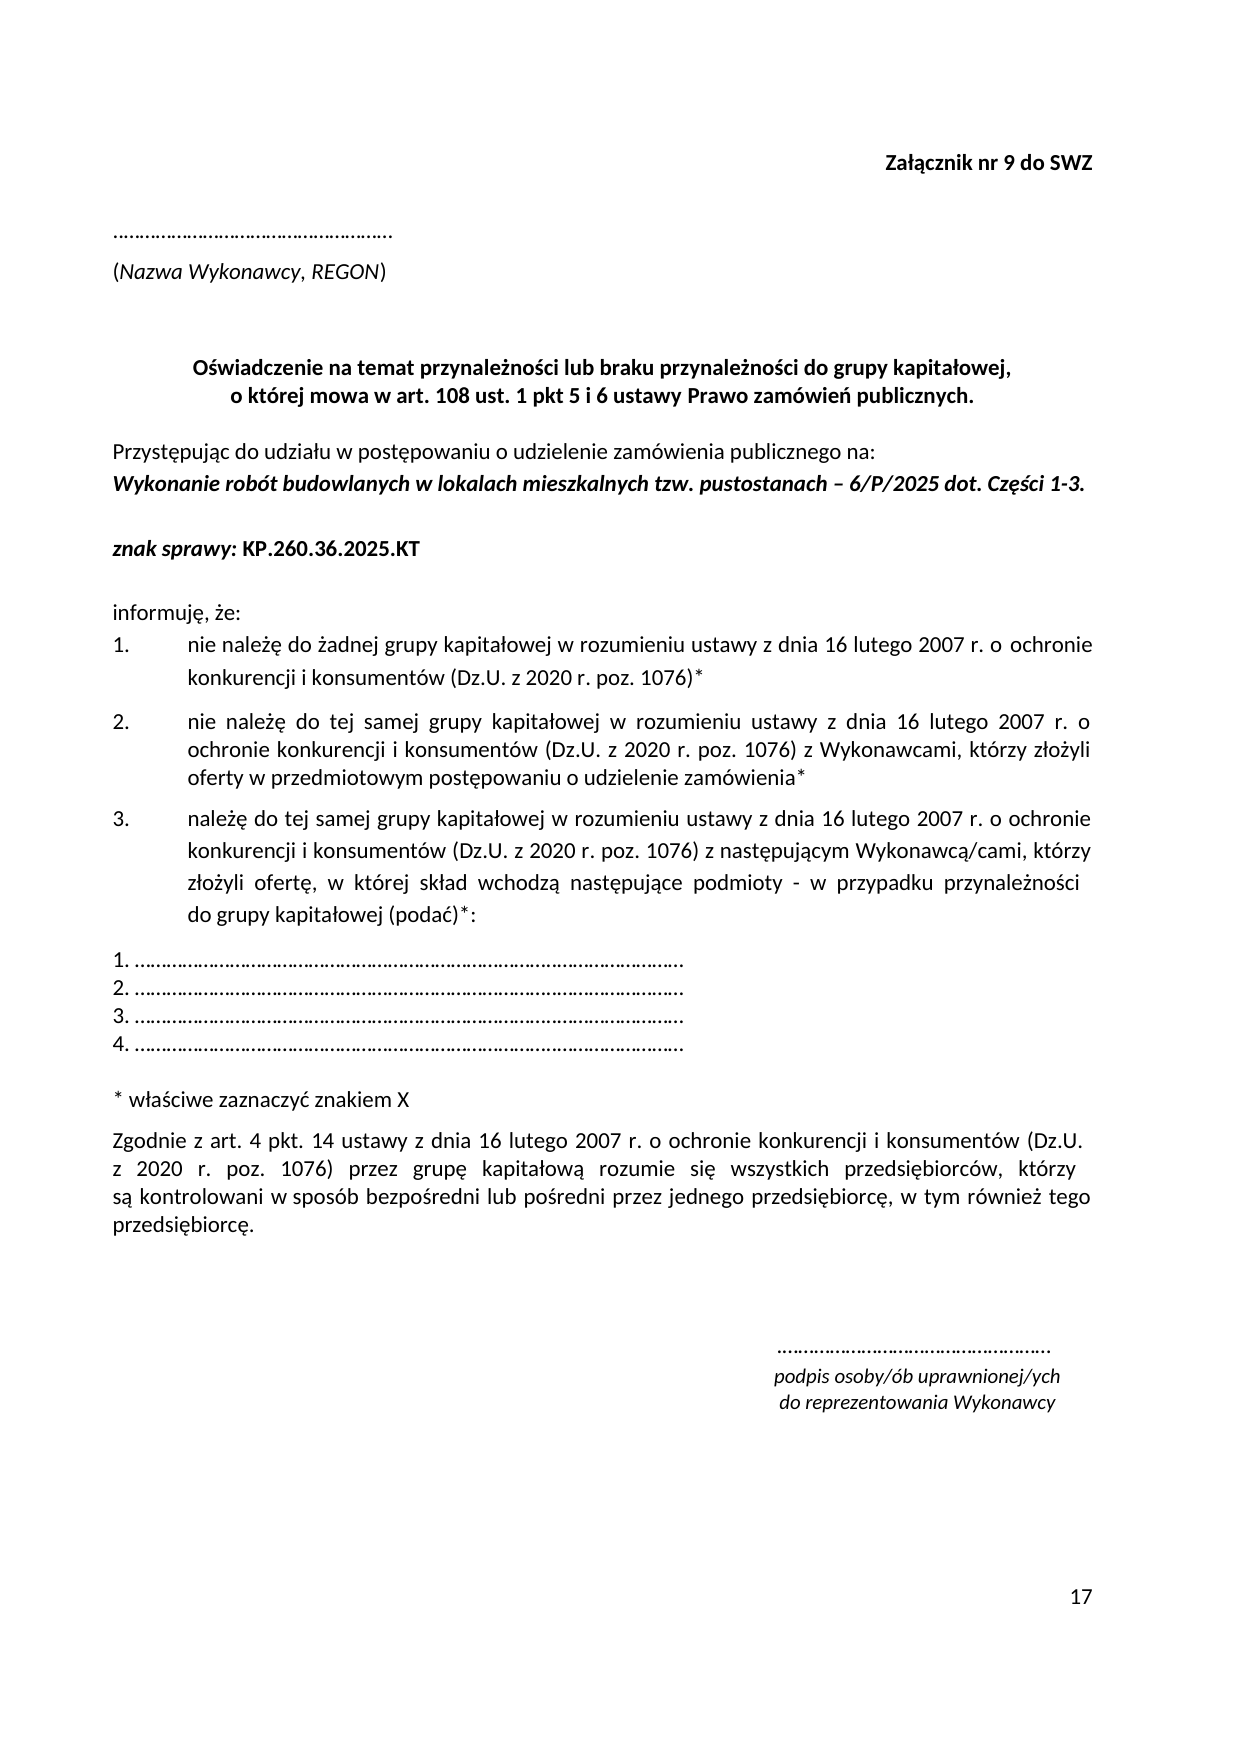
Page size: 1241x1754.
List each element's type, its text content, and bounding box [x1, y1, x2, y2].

text Przystępując do udziału w postępowaniu o udzielenie zamówienia publicznego na: [112, 437, 1092, 465]
text podpis osoby/ób uprawnionej/ych [112, 1364, 1092, 1389]
text do reprezentowania Wykonawcy [112, 1389, 1092, 1414]
text 4. ……………………………………………………………………..…………………… [112, 1029, 1092, 1057]
list nie należę do żadnej grupy kapitałowej w rozumieniu ustawy z dnia 16 lutego 2007 r. o ochronie konkurencji i konsumentów (Dz.U. z 2020 r. poz. 1076)* [112, 631, 1092, 691]
text Zgodnie z art. 4 pkt. 14 ustawy z dnia 16 lutego 2007 r. o ochronie konkurencji i konsumentów (Dz.U. z 2020 r. poz. 1076) przez grupę kapitałową rozumie się wszystkich przedsiębiorców, którzy są kontrolowani w sposób bezpośredni lub pośredni przez jednego przedsiębiorcę, w tym również tego przedsiębiorcę. [112, 1126, 1092, 1238]
text o której mowa w art. 108 ust. 1 pkt 5 i 6 ustawy Prawo zamówień publicznych. [112, 381, 1092, 409]
text * właściwe zaznaczyć znakiem X [112, 1085, 1092, 1113]
text Oświadczenie na temat przynależności lub braku przynależności do grupy kapitałowej, [112, 353, 1092, 381]
list należę do tej samej grupy kapitałowej w rozumieniu ustawy z dnia 16 lutego 2007 r. o ochronie konkurencji i konsumentów (Dz.U. z 2020 r. poz. 1076) z następującym Wykonawcą/cami, którzy złożyli ofertę, w której skład wchodzą następujące podmioty - w przypadku przynależności do grupy kapitałowej (podać)*: [112, 804, 1092, 928]
text 2. ……………………………………………………………………..…………………… [112, 973, 1092, 1001]
text Załącznik nr 9 do SWZ [112, 148, 1092, 176]
text znak sprawy: KP.260.36.2025.KT [112, 534, 1092, 562]
text 1. ……………………………………………………………………..…………………… [112, 945, 1092, 973]
text 3. ……………………………………………………………………..…………………… [112, 1001, 1092, 1029]
text ..…………………………………………… [112, 216, 1092, 244]
list nie należę do tej samej grupy kapitałowej w rozumieniu ustawy z dnia 16 lutego 2007 r. o ochronie konkurencji i konsumentów (Dz.U. z 2020 r. poz. 1076) z Wykonawcami, którzy złożyli oferty w przedmiotowym postępowaniu o udzielenie zamówienia* [112, 707, 1092, 791]
text .…………………………………………… [112, 1331, 1092, 1359]
text informuję, że: [112, 598, 1092, 626]
text Wykonanie robót budowlanych w lokalach mieszkalnych tzw. pustostanach – 6/P/2025 dot. Części 1-3. [112, 469, 1092, 498]
text (Nazwa Wykonawcy, REGON) [112, 257, 1092, 285]
